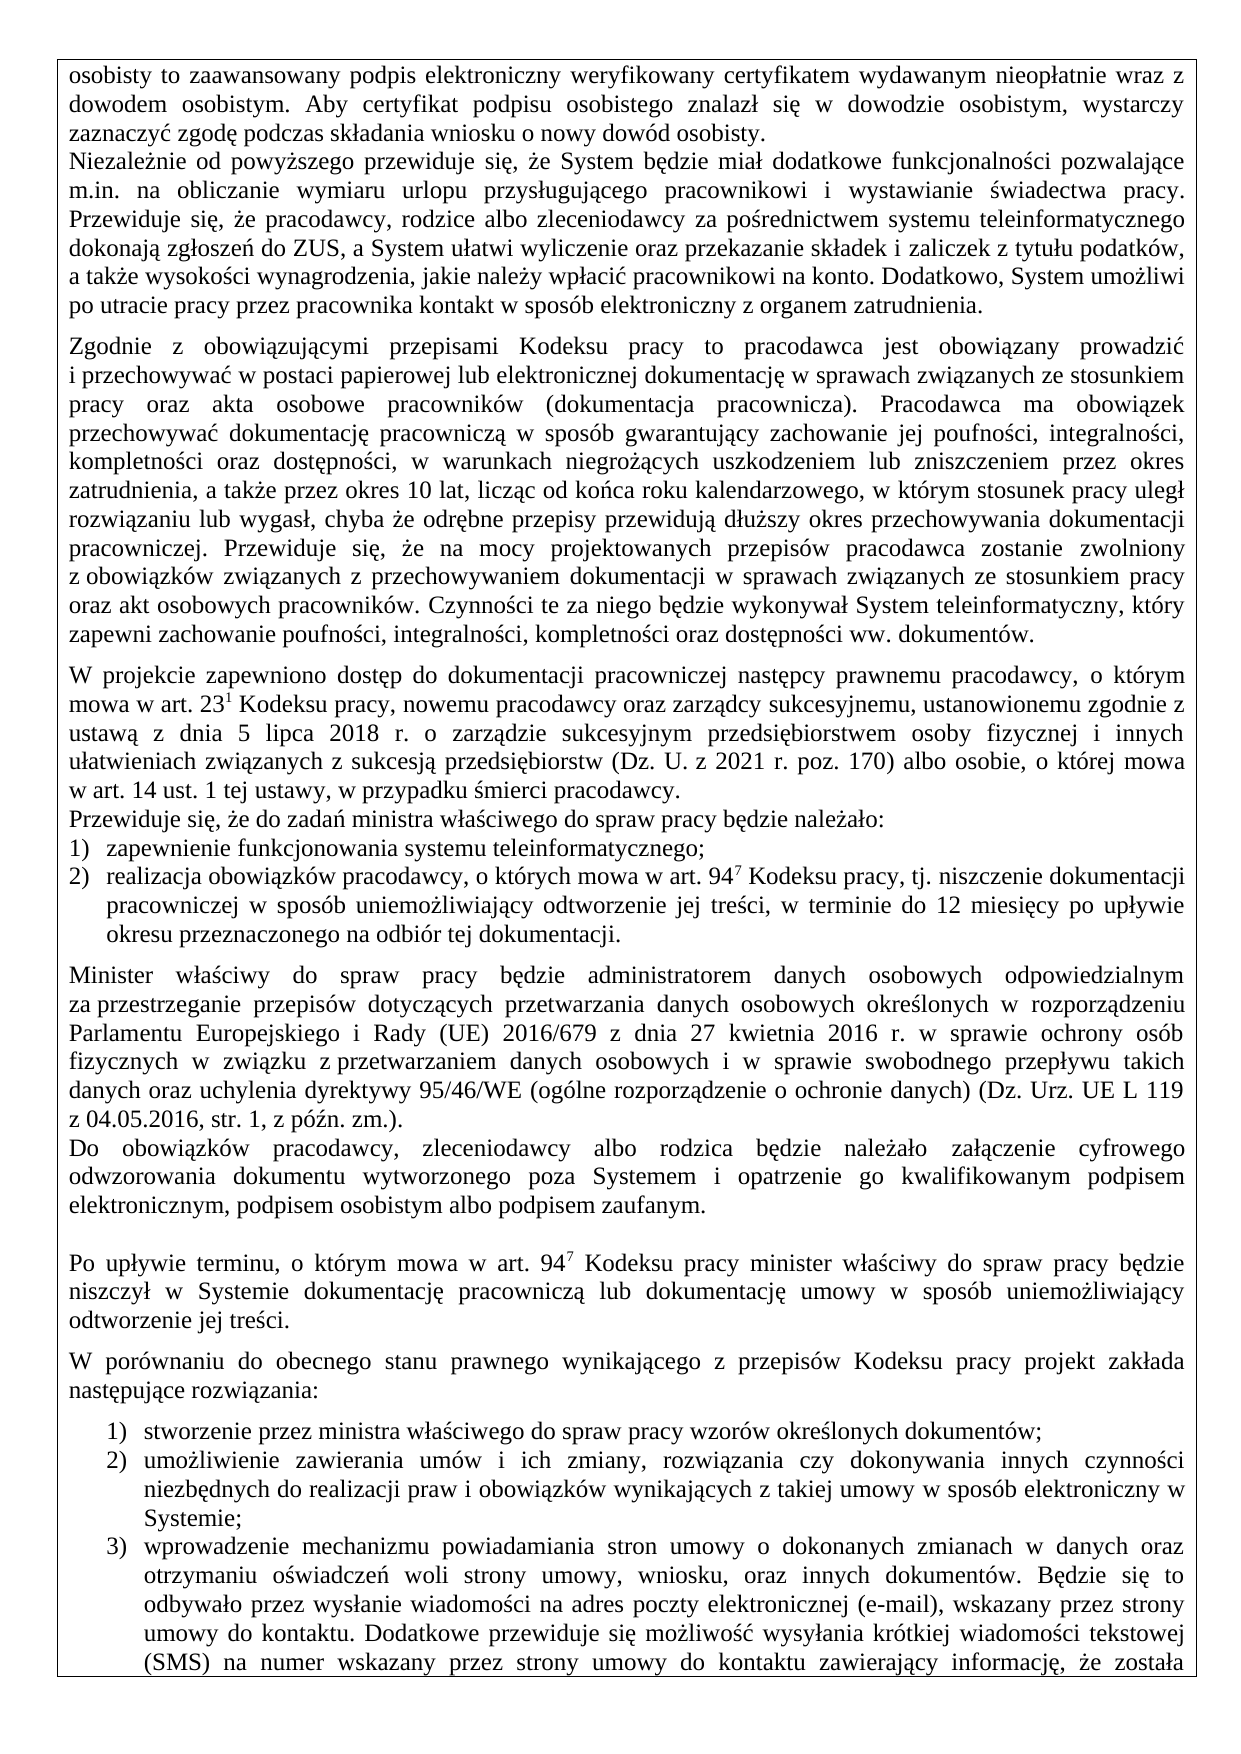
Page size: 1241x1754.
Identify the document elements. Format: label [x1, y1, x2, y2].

table_cell [58, 60, 1196, 1676]
